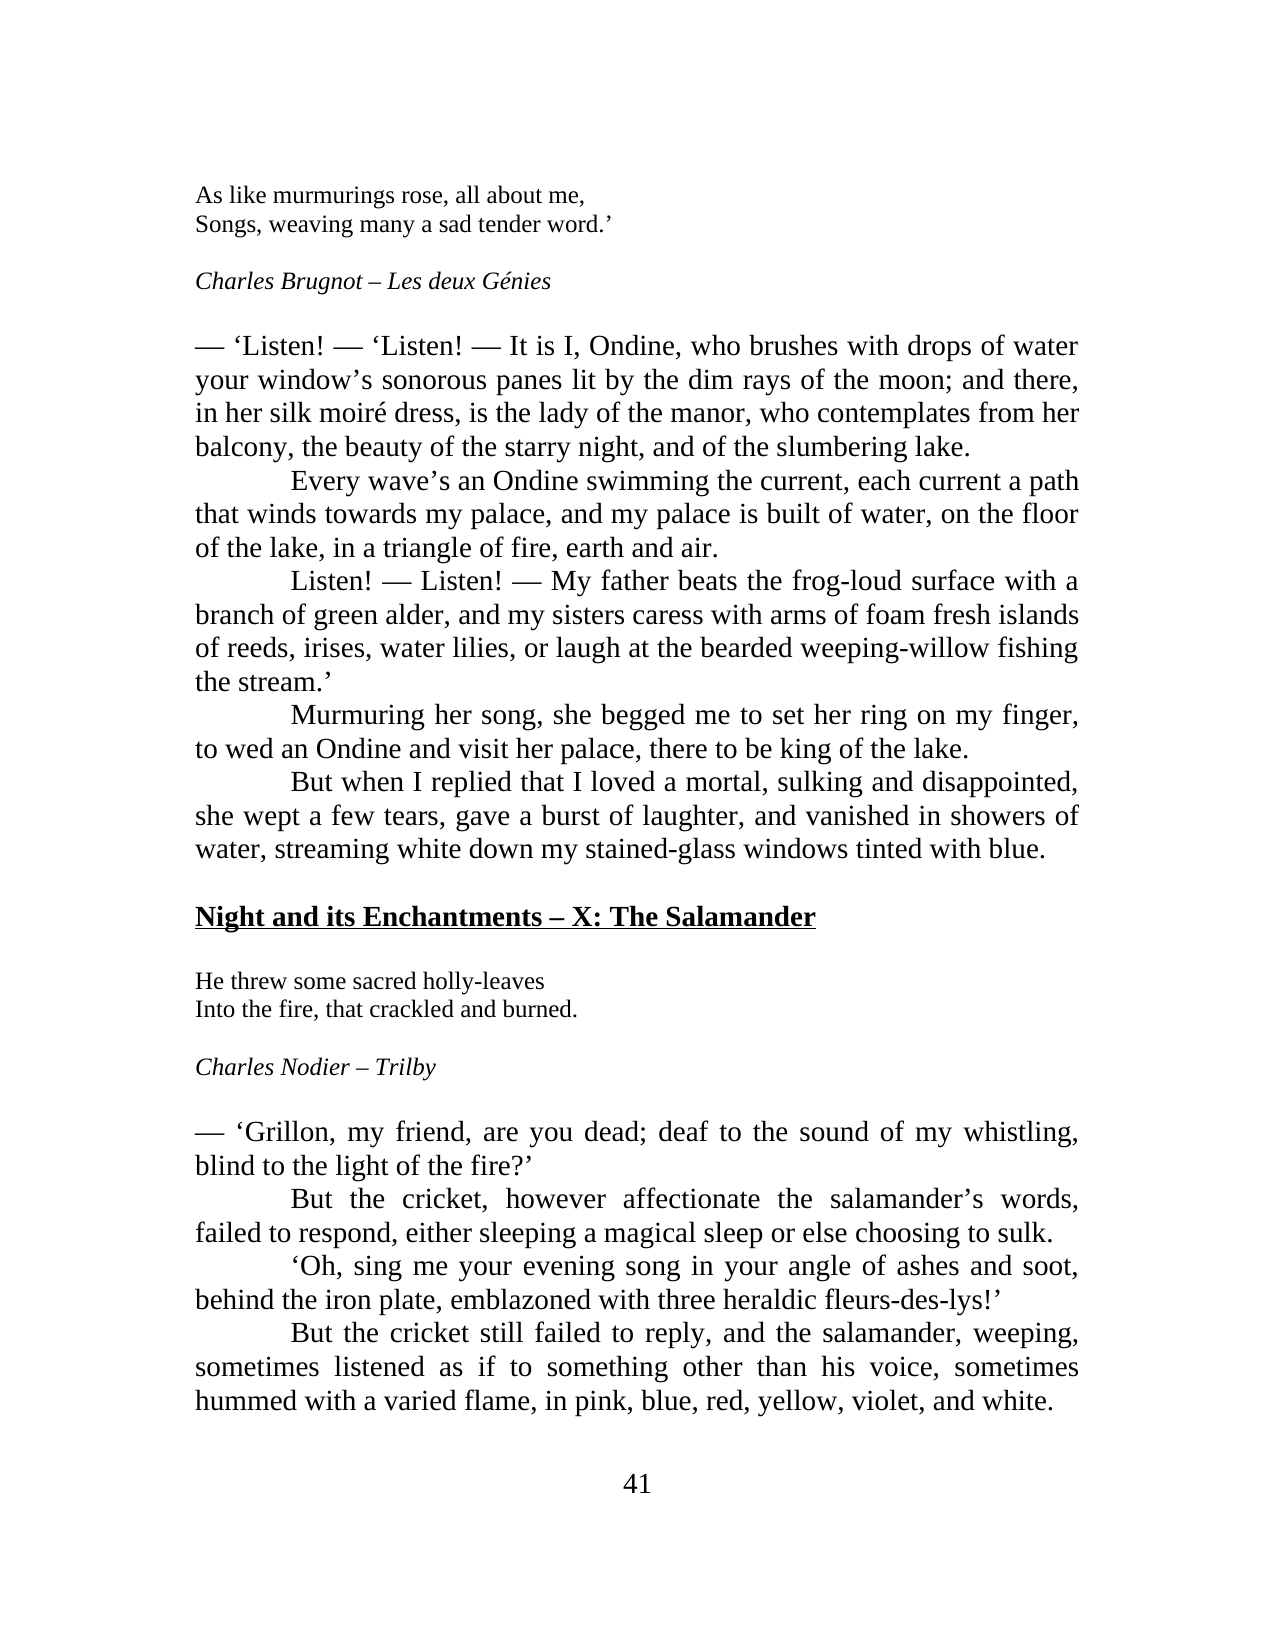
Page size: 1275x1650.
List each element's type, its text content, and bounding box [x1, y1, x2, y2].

text But the cricket still failed to reply, and the salamander, weeping, sometimes listened as if to something other than his voice, sometimes hummed with a varied flame, in pink, blue, red, yellow, violet, and white. [195, 1316, 1080, 1416]
text As like murmurings rose, all about me, [195, 180, 1080, 209]
text Into the fire, that crackled and burned. [195, 994, 1080, 1023]
text Murmuring her song, she begged me to set her ring on my finger, to wed an Ondine and visit her palace, there to be king of the lake. [195, 697, 1080, 764]
text Every wave’s an Ondine swimming the current, each current a path that winds towards my palace, and my palace is built of water, on the floor of the lake, in a triangle of fire, earth and air. [195, 463, 1080, 563]
text Charles Brugnot – Les deux Génies [195, 266, 1080, 295]
text ‘Oh, sing me your evening song in your angle of ashes and soot, behind the iron plate, emblazoned with three heraldic fleurs-des-lys!’ [195, 1248, 1080, 1316]
text He threw some sacred holly-leaves [195, 966, 1080, 994]
text But when I replied that I loved a mortal, sulking and disappointed, she wept a few tears, gave a burst of laughter, and vanished in showers of water, streaming white down my stained-glass windows tinted with blue. [195, 764, 1080, 865]
text — ‘Grillon, my friend, are you dead; deaf to the sound of my whistling, blind to the light of the fire?’ [195, 1114, 1080, 1181]
text Charles Nodier – Trilby [195, 1052, 1080, 1081]
text But the cricket, however affectionate the salamander’s words, failed to respond, either sleeping a magical sleep or else choosing to sulk. [195, 1181, 1080, 1248]
subtitle Night and its Enchantments – X: The Salamander [195, 899, 1080, 932]
text Listen! — Listen! — My father beats the frog-loud surface with a branch of green alder, and my sisters caress with arms of foam fresh islands of reeds, irises, water lilies, or laugh at the bearded weeping-willow fishing the stream.’ [195, 563, 1080, 697]
text Songs, weaving many a sad tender word.’ [195, 209, 1080, 237]
text — ‘Listen! — ‘Listen! — It is I, Ondine, who brushes with drops of water your window’s sonorous panes lit by the dim rays of the moon; and there, in her silk moiré dress, is the lady of the manor, who contemplates from her balcony, the beauty of the starry night, and of the slumbering lake. [195, 328, 1080, 463]
